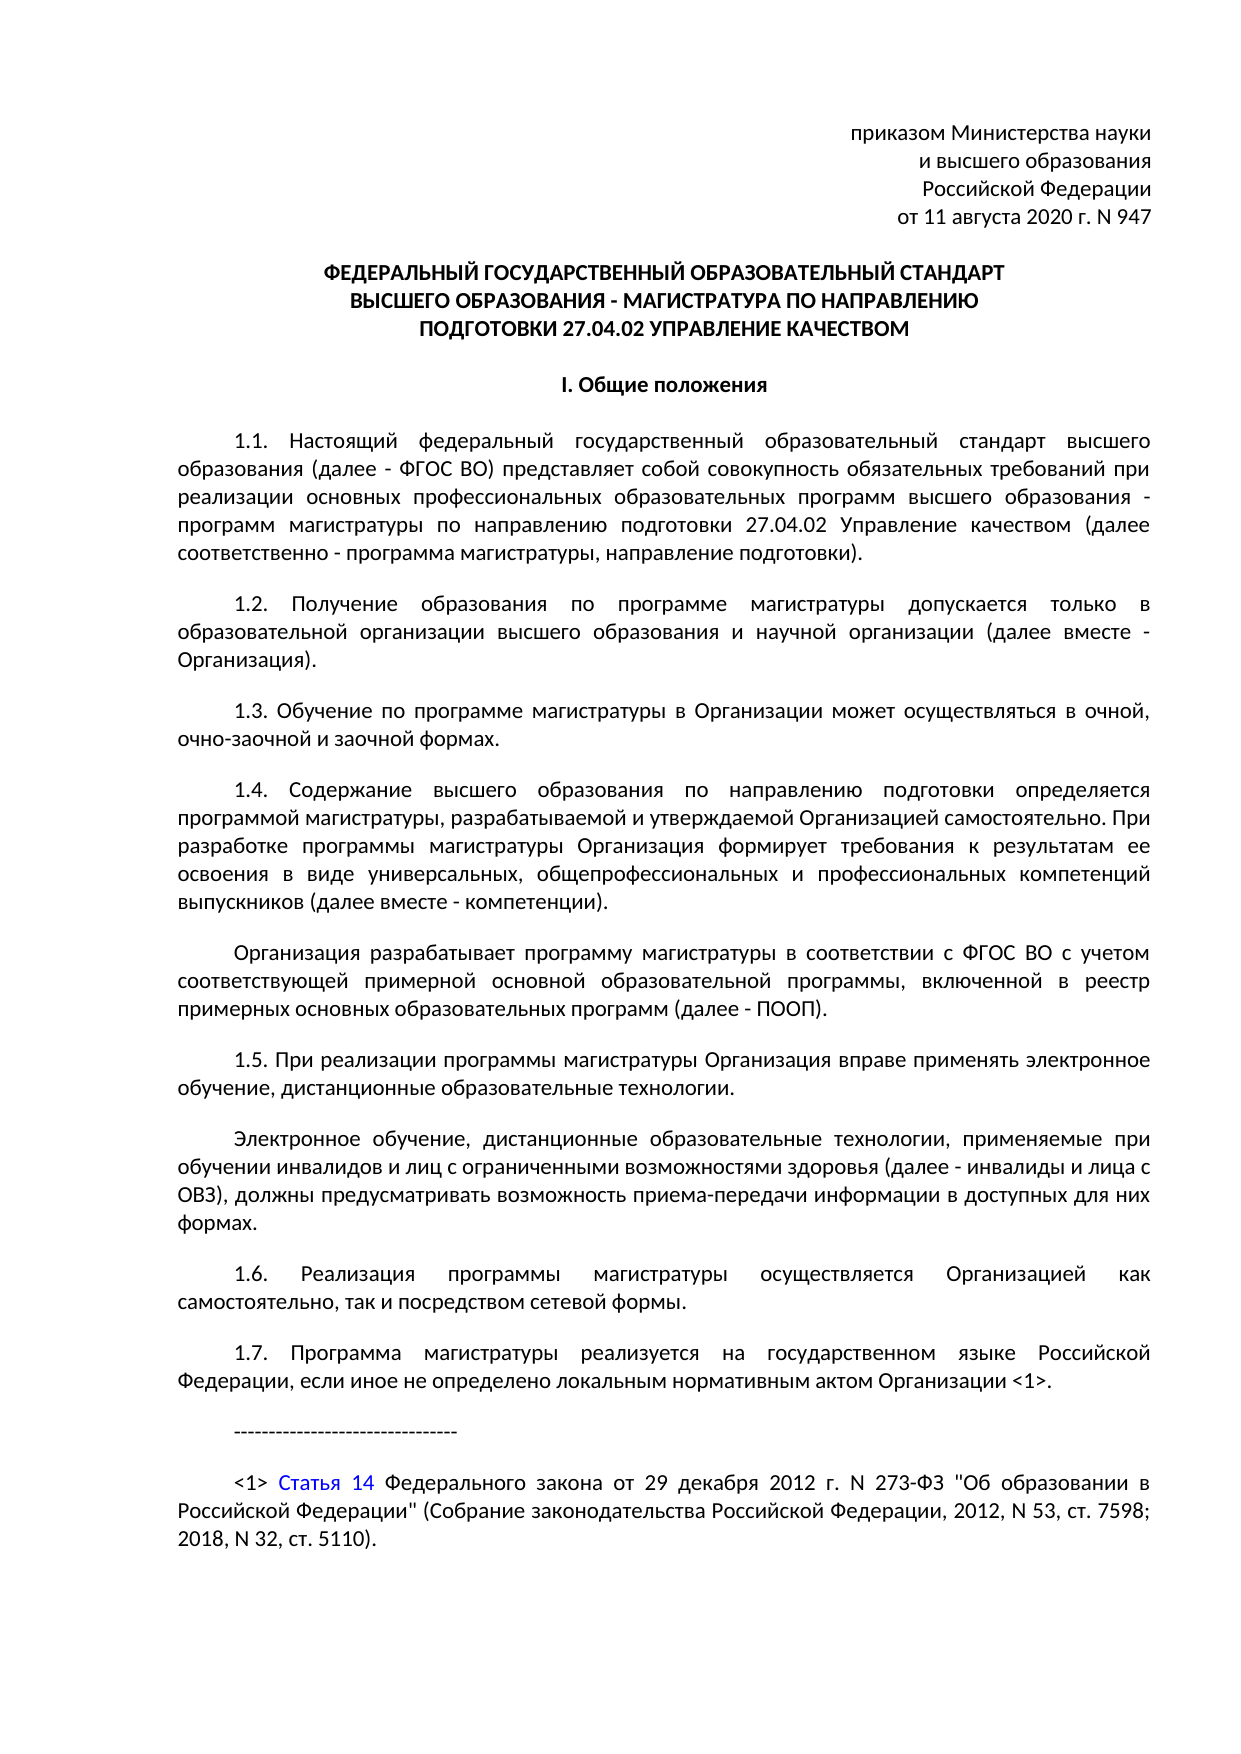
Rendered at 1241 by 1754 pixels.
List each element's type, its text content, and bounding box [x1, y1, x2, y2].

text от 11 августа 2020 г. N 947 [177, 202, 1152, 230]
text Российской Федерации [177, 174, 1152, 202]
text 1.2. Получение образования по программе магистратуры допускается только в образовательной организации высшего образования и научной организации (далее вместе - Организация). [177, 589, 1152, 673]
text приказом Министерства науки [177, 118, 1152, 146]
text Электронное обучение, дистанционные образовательные технологии, применяемые при обучении инвалидов и лиц с ограниченными возможностями здоровья (далее - инвалиды и лица с ОВЗ), должны предусматривать возможность приема-передачи информации в доступных для них формах. [177, 1124, 1152, 1236]
title ФЕДЕРАЛЬНЫЙ ГОСУДАРСТВЕННЫЙ ОБРАЗОВАТЕЛЬНЫЙ СТАНДАРТ [177, 258, 1152, 286]
text 1.1. Настоящий федеральный государственный образовательный стандарт высшего образования (далее - ФГОС ВО) представляет собой совокупность обязательных требований при реализации основных профессиональных образовательных программ высшего образования - программ магистратуры по направлению подготовки 27.04.02 Управление качеством (далее соответственно - программа магистратуры, направление подготовки). [177, 426, 1152, 566]
text Организация разрабатывает программу магистратуры в соответствии с ФГОС ВО с учетом соответствующей примерной основной образовательной программы, включенной в реестр примерных основных образовательных программ (далее - ПООП). [177, 938, 1152, 1022]
text 1.6. Реализация программы магистратуры осуществляется Организацией как самостоятельно, так и посредством сетевой формы. [177, 1259, 1152, 1315]
title ВЫСШЕГО ОБРАЗОВАНИЯ - МАГИСТРАТУРА ПО НАПРАВЛЕНИЮ [177, 286, 1152, 314]
text 1.7. Программа магистратуры реализуется на государственном языке Российской Федерации, если иное не определено локальным нормативным актом Организации <1>. [177, 1338, 1152, 1394]
text -------------------------------- [177, 1417, 1152, 1445]
text <1> Статья 14 Федерального закона от 29 декабря 2012 г. N 273-ФЗ "Об образовании в Российской Федерации" (Собрание законодательства Российской Федерации, 2012, N 53, ст. 7598; 2018, N 32, ст. 5110). [177, 1468, 1152, 1552]
text 1.3. Обучение по программе магистратуры в Организации может осуществляться в очной, очно-заочной и заочной формах. [177, 696, 1152, 752]
text 1.5. При реализации программы магистратуры Организация вправе применять электронное обучение, дистанционные образовательные технологии. [177, 1045, 1152, 1101]
title ПОДГОТОВКИ 27.04.02 УПРАВЛЕНИЕ КАЧЕСТВОМ [177, 314, 1152, 342]
title I. Общие положения [177, 370, 1152, 398]
text 1.4. Содержание высшего образования по направлению подготовки определяется программой магистратуры, разрабатываемой и утверждаемой Организацией самостоятельно. При разработке программы магистратуры Организация формирует требования к результатам ее освоения в виде универсальных, общепрофессиональных и профессиональных компетенций выпускников (далее вместе - компетенции). [177, 775, 1152, 915]
text и высшего образования [177, 146, 1152, 174]
